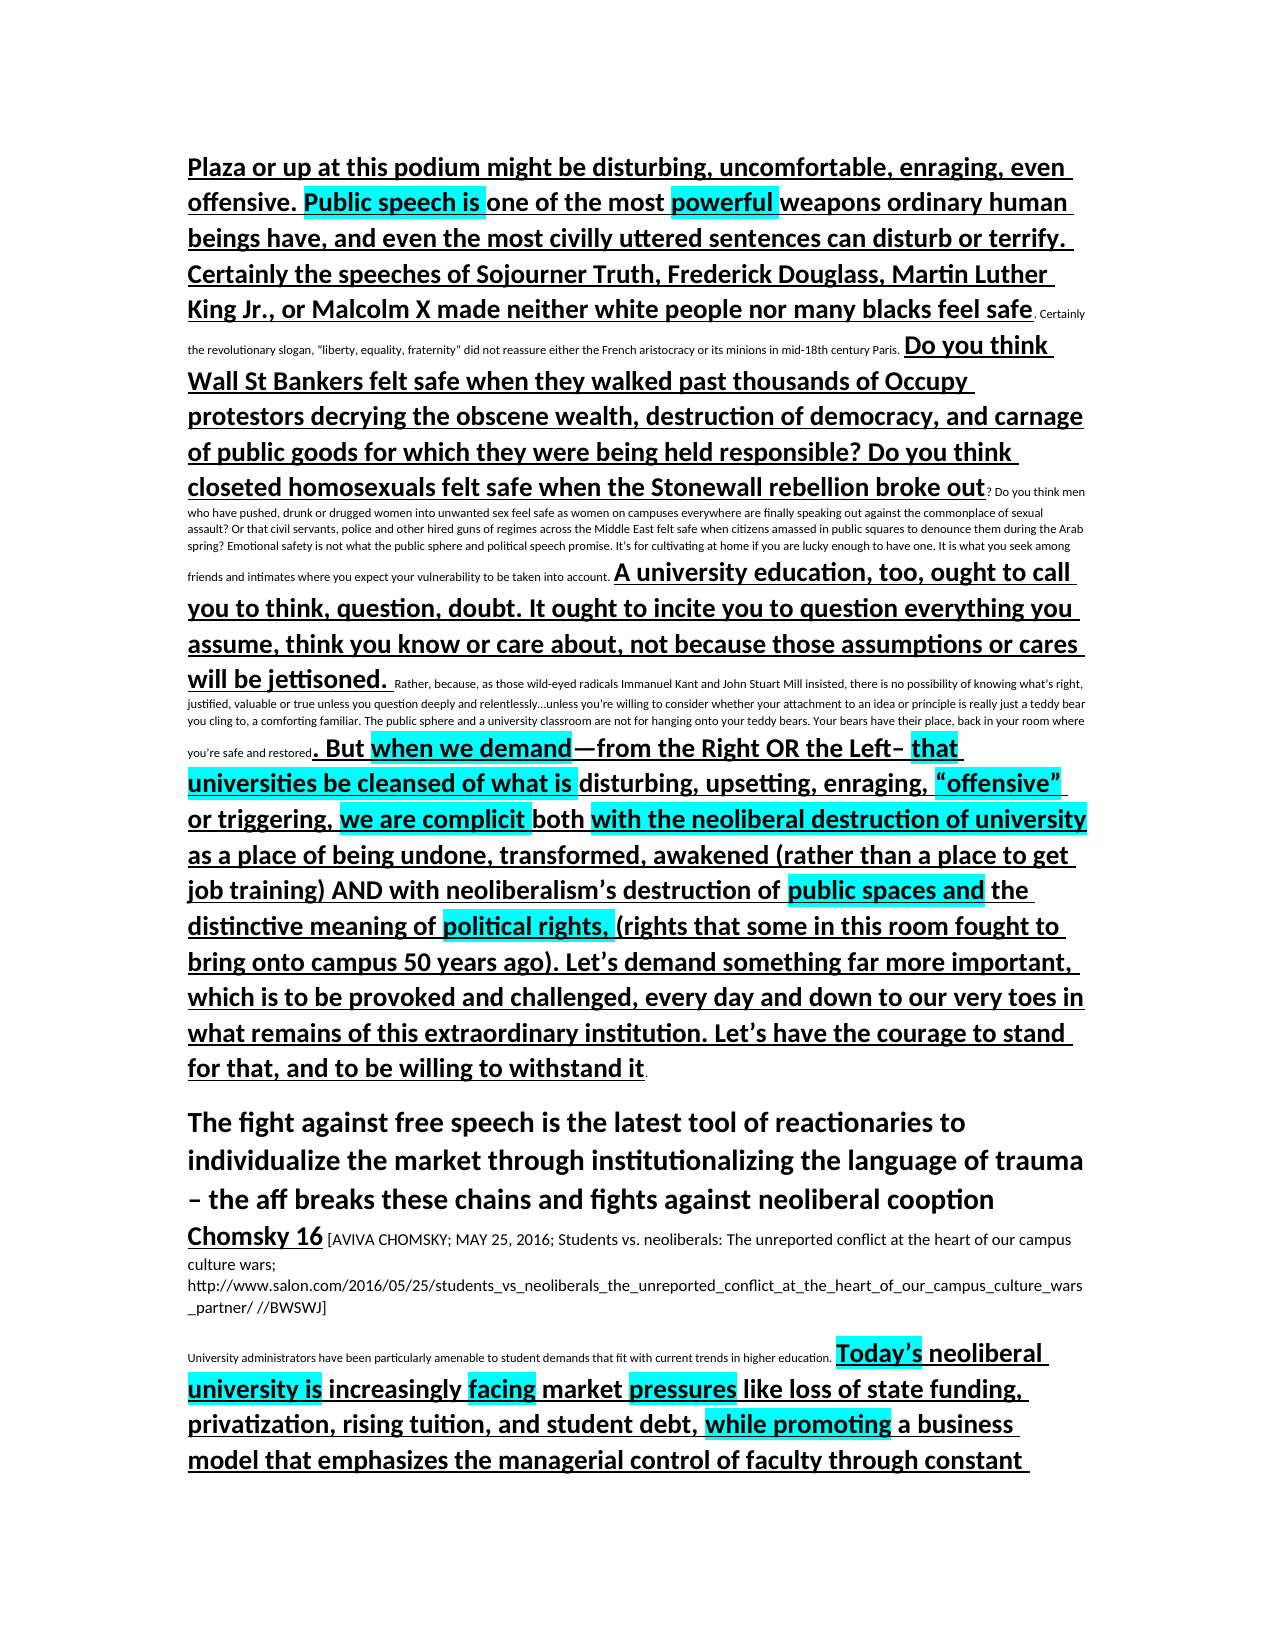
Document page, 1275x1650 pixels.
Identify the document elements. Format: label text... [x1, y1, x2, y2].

subtitle The fight against free speech is the latest tool of reactionaries to individualize the market through institutionalizing the language of trauma – the aff breaks these chains and fights against neoliberal cooption [187, 1104, 1087, 1216]
text Chomsky 16 [AVIVA CHOMSKY; MAY 25, 2016; Students vs. neoliberals: The unreported conflict at the heart of our campus culture wars; http://www.salon.com/2016/05/25/students_vs_neoliberals_the_unreported_conflict_at_the_heart_of_our_campus_culture_wars_partner/ //BWSWJ] [187, 1219, 1087, 1318]
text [187, 150, 1087, 830]
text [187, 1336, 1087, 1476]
